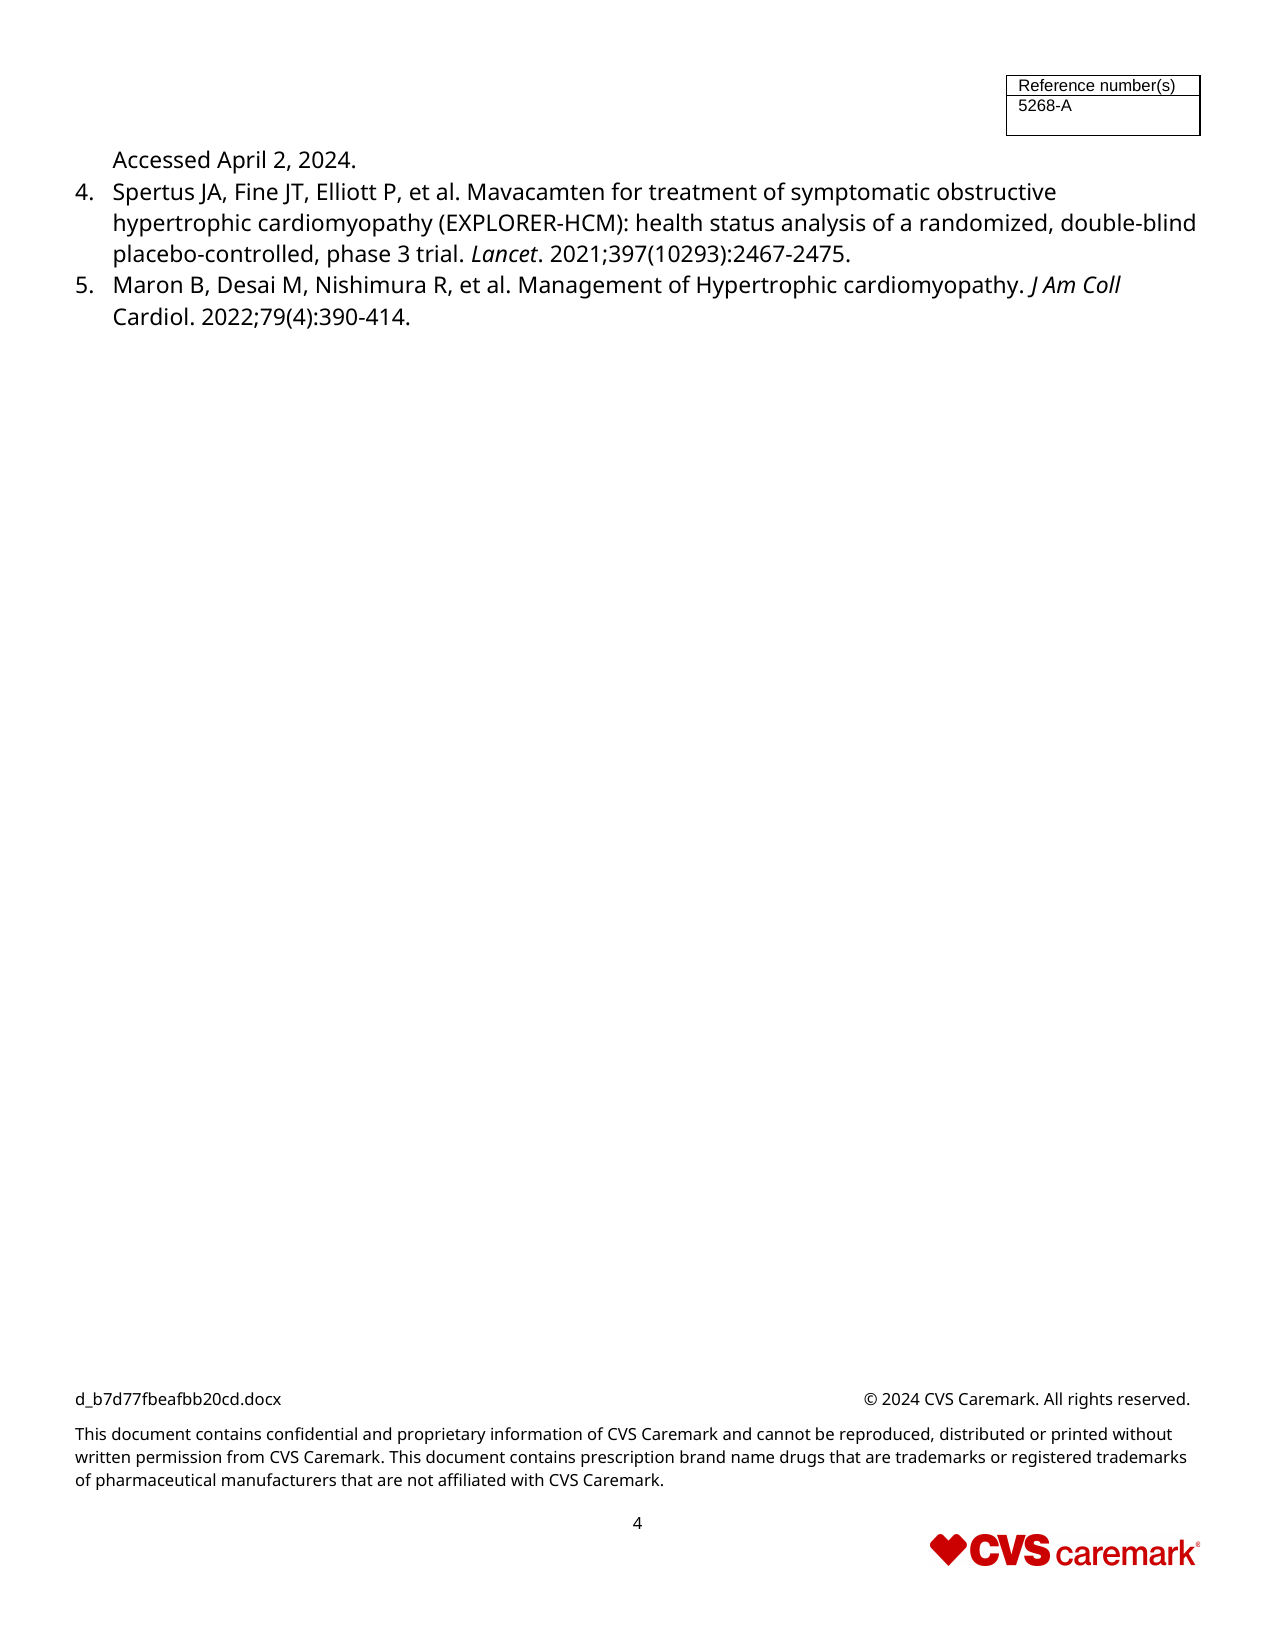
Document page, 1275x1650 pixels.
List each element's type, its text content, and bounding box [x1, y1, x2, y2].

text Maron B, Desai M, Nishimura R, et al. Management of Hypertrophic cardiomyopathy. J Am Coll Cardiol. 2022;79(4):390-414. [75, 269, 1200, 332]
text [75, 144, 1200, 175]
text Spertus JA, Fine JT, Elliott P, et al. Mavacamten for treatment of symptomatic obstructive hypertrophic cardiomyopathy (EXPLORER-HCM): health status analysis of a randomized, double-blind placebo-controlled, phase 3 trial. Lancet. 2021;397(10293):2467-2475. [75, 175, 1200, 269]
picture [930, 1534, 1200, 1566]
